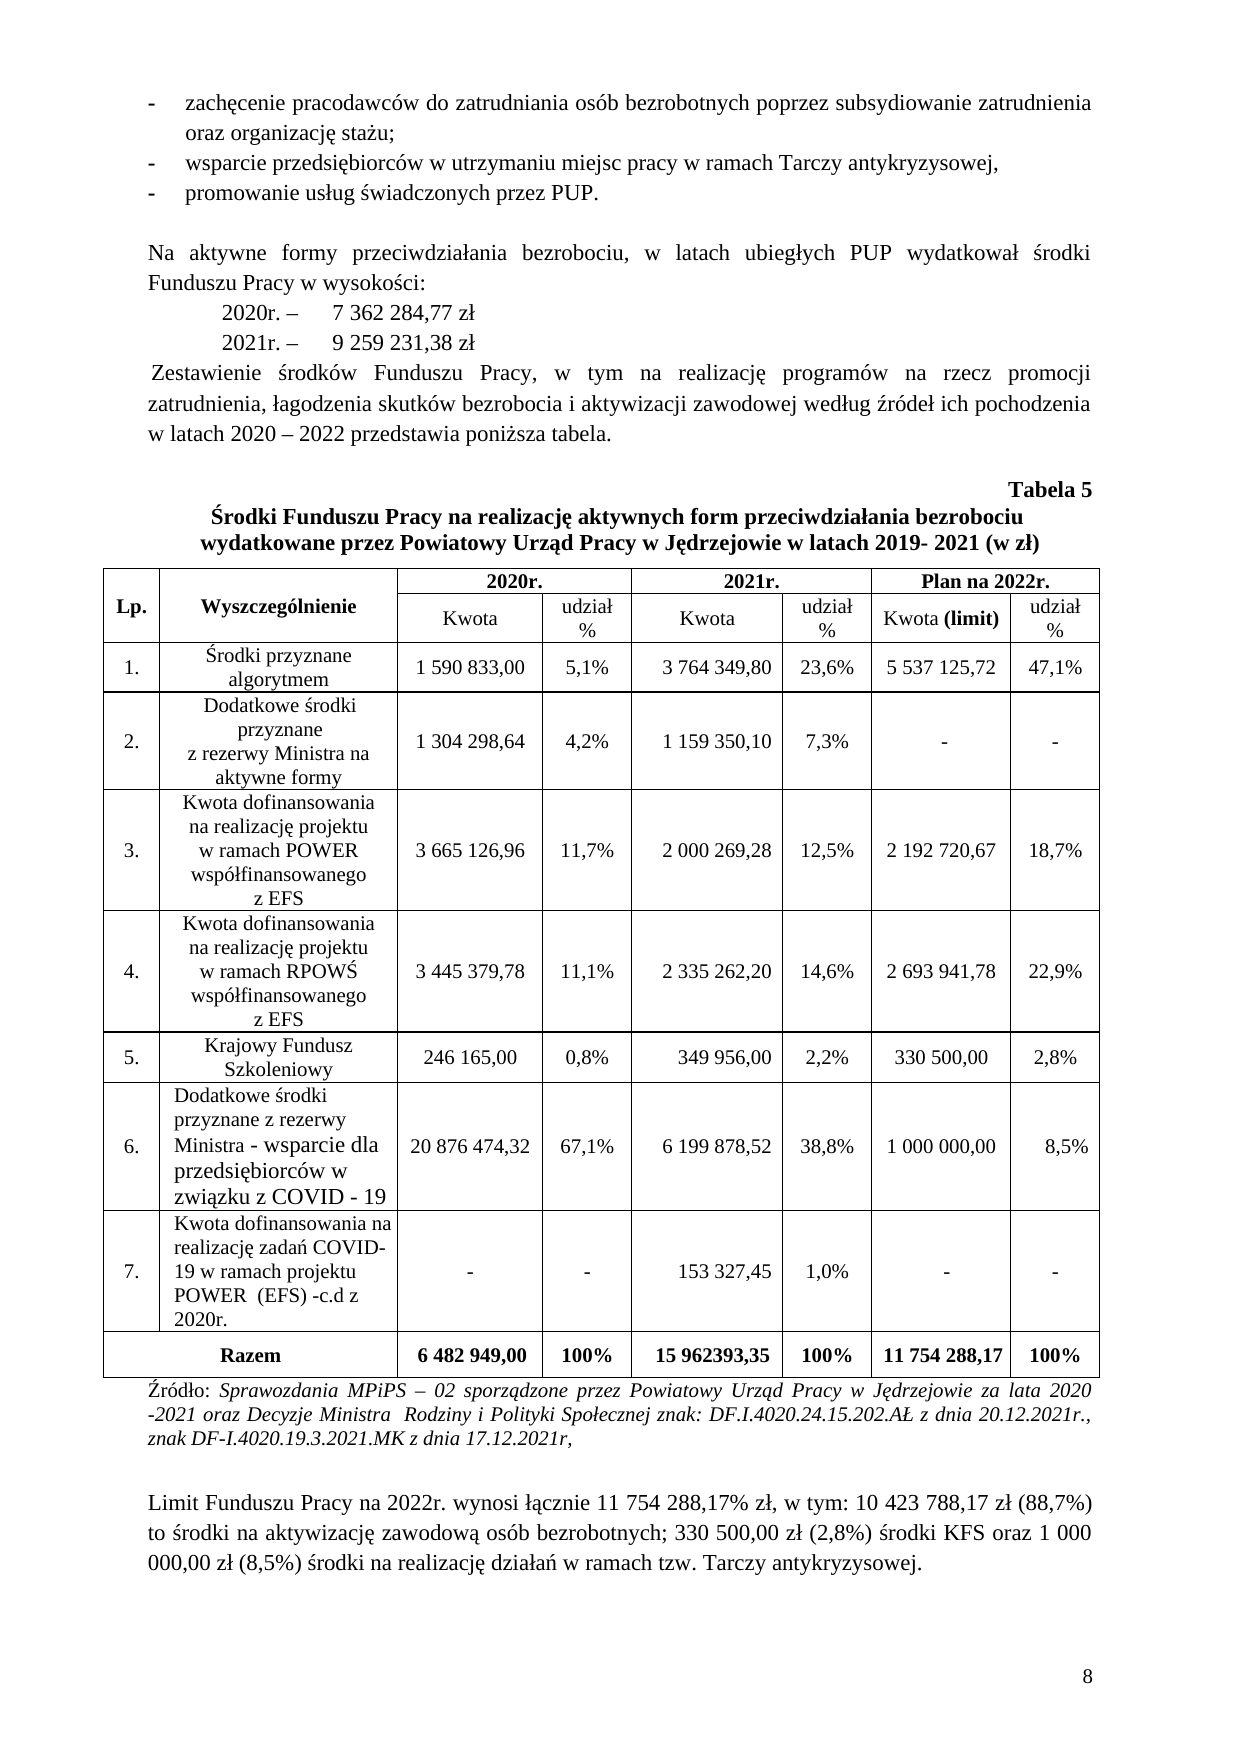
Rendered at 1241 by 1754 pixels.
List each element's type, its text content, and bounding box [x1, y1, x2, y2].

table_cell 7,3% [783, 693, 871, 789]
table_cell 100% [1011, 1332, 1099, 1377]
table_cell 100% [543, 1332, 631, 1377]
table_cell 23,6% [783, 643, 871, 691]
table_cell 22,9% [1011, 911, 1099, 1031]
table_cell 3 665 126,96 [398, 790, 542, 910]
table_cell 1. [104, 643, 159, 691]
table_cell 20 876 474,32 [398, 1083, 542, 1210]
table_cell - [872, 1211, 1010, 1331]
table_cell Krajowy Fundusz Szkoleniowy [160, 1033, 397, 1082]
list promowanie usług świadczonych przez PUP. [148, 179, 1092, 206]
table_cell - [872, 693, 1010, 789]
table_cell - [398, 1211, 542, 1331]
table_cell 3. [104, 790, 159, 910]
table_cell - [543, 1211, 631, 1331]
table_cell Razem [104, 1332, 397, 1377]
table_cell 18,7% [1011, 790, 1099, 910]
table_cell 1 590 833,00 [398, 643, 542, 691]
table_cell Dodatkowe środki przyznane z rezerwy Ministra - wsparcie dla przedsiębiorców w związku z COVID - 19 [160, 1083, 397, 1210]
table_cell 7. [104, 1211, 159, 1331]
text Zestawienie środków Funduszu Pracy, w tym na realizację programów na rzecz promocji zatrudnienia, łagodzenia skutków bezrobocia i aktywizacji zawodowej według źródeł ich pochodzenia w latach 2020 – 2022 przedstawia poniższa tabela. [148, 359, 1092, 446]
table_cell 5 537 125,72 [872, 643, 1010, 691]
table_header Lp. [104, 569, 159, 642]
table_cell udział % [783, 594, 871, 642]
table_cell 11,1% [543, 911, 631, 1031]
table_cell Kwota dofinansowania na realizację projektu w ramach POWER współfinansowanego z EFS [160, 790, 397, 910]
text Tabela 5 [148, 476, 1092, 503]
table_cell 2 335 262,20 [632, 911, 782, 1031]
list zachęcenie pracodawców do zatrudniania osób bezrobotnych poprzez subsydiowanie zatrudnienia oraz organizację stażu; [148, 89, 1092, 145]
table_cell 8,5% [1011, 1083, 1099, 1210]
table_cell 2. [104, 693, 159, 789]
table_cell 15 962393,35 [632, 1332, 782, 1377]
text Na aktywne formy przeciwdziałania bezrobociu, w latach ubiegłych PUP wydatkował środki Funduszu Pracy w wysokości: [148, 239, 1092, 295]
table_cell Dodatkowe środki przyznane z rezerwy Ministra na aktywne formy [160, 693, 397, 789]
table_cell Kwota dofinansowania na realizację projektu w ramach RPOWŚ współfinansowanego z EFS [160, 911, 397, 1031]
table_cell 6 482 949,00 [398, 1332, 542, 1377]
table_cell 3 764 349,80 [632, 643, 782, 691]
table_cell 1,0% [783, 1211, 871, 1331]
table_cell 2 693 941,78 [872, 911, 1010, 1031]
table_cell 3 445 379,78 [398, 911, 542, 1031]
table_cell Kwota (limit) [872, 594, 1010, 642]
table_cell 0,8% [543, 1033, 631, 1082]
table_cell 4. [104, 911, 159, 1031]
table_cell 153 327,45 [632, 1211, 782, 1331]
table_cell 2,2% [783, 1033, 871, 1082]
table_cell Środki przyznane algorytmem [160, 643, 397, 691]
table_cell 1 304 298,64 [398, 693, 542, 789]
table_cell 11,7% [543, 790, 631, 910]
table_cell 1 159 350,10 [632, 693, 782, 789]
table_cell 246 165,00 [398, 1033, 542, 1082]
table_cell 100% [783, 1332, 871, 1377]
table_header 2020r. [398, 569, 631, 593]
table_cell 6 199 878,52 [632, 1083, 782, 1210]
table_cell 4,2% [543, 693, 631, 789]
table_cell 5,1% [543, 643, 631, 691]
text Limit Funduszu Pracy na 2022r. wynosi łącznie 11 754 288,17% zł, w tym: 10 423 788,17 zł (88,7%) to środki na aktywizację zawodową osób bezrobotnych; 330 500,00 zł (2,8%) środki KFS oraz 1 000 000,00 zł (8,5%) środki na realizację działań w ramach tzw. Tarczy antykryzysowej. [148, 1489, 1092, 1576]
text 2020r. – 7 362 284,77 zł [222, 299, 1092, 325]
table_cell udział % [1011, 594, 1099, 642]
list Źródło: Sprawozdania MPiPS – 02 sporządzone przez Powiatowy Urząd Pracy w Jędrzejowie za lata 2020 -2021 oraz Decyzje Ministra Rodziny i Polityki Społecznej znak: DF.I.4020.24.15.202.AŁ z dnia 20.12.2021r., znak DF-I.4020.19.3.2021.MK z dnia 17.12.2021r, [148, 1378, 1092, 1450]
table_cell - [1011, 693, 1099, 789]
table_cell udział % [543, 594, 631, 642]
table_cell 38,8% [783, 1083, 871, 1210]
text 2021r. – 9 259 231,38 zł [222, 329, 1092, 356]
table_cell 11 754 288,17 [872, 1332, 1010, 1377]
table_cell 5. [104, 1033, 159, 1082]
table_cell 2 192 720,67 [872, 790, 1010, 910]
table_cell Kwota [632, 594, 782, 642]
table_cell 6. [104, 1083, 159, 1210]
table_cell - [1011, 1211, 1099, 1331]
table_cell Kwota dofinansowania na realizację zadań COVID-19 w ramach projektu POWER (EFS) -c.d z 2020r. [160, 1211, 397, 1331]
table_cell 349 956,00 [632, 1033, 782, 1082]
table_cell 12,5% [783, 790, 871, 910]
table_cell 14,6% [783, 911, 871, 1031]
table_header Wyszczególnienie [160, 569, 397, 642]
table_cell 1 000 000,00 [872, 1083, 1010, 1210]
table_cell Kwota [398, 594, 542, 642]
table_cell 47,1% [1011, 643, 1099, 691]
table_cell 2,8% [1011, 1033, 1099, 1082]
table_cell 2 000 269,28 [632, 790, 782, 910]
table_header Plan na 2022r. [872, 569, 1099, 593]
list Środki Funduszu Pracy na realizację aktywnych form przeciwdziałania bezrobociu wydatkowane przez Powiatowy Urząd Pracy w Jędrzejowie w latach 2019- 2021 (w zł) [148, 503, 1092, 556]
table_cell 330 500,00 [872, 1033, 1010, 1082]
table_header 2021r. [632, 569, 871, 593]
list wsparcie przedsiębiorców w utrzymaniu miejsc pracy w ramach Tarczy antykryzysowej, [148, 149, 1092, 175]
table_cell 67,1% [543, 1083, 631, 1210]
